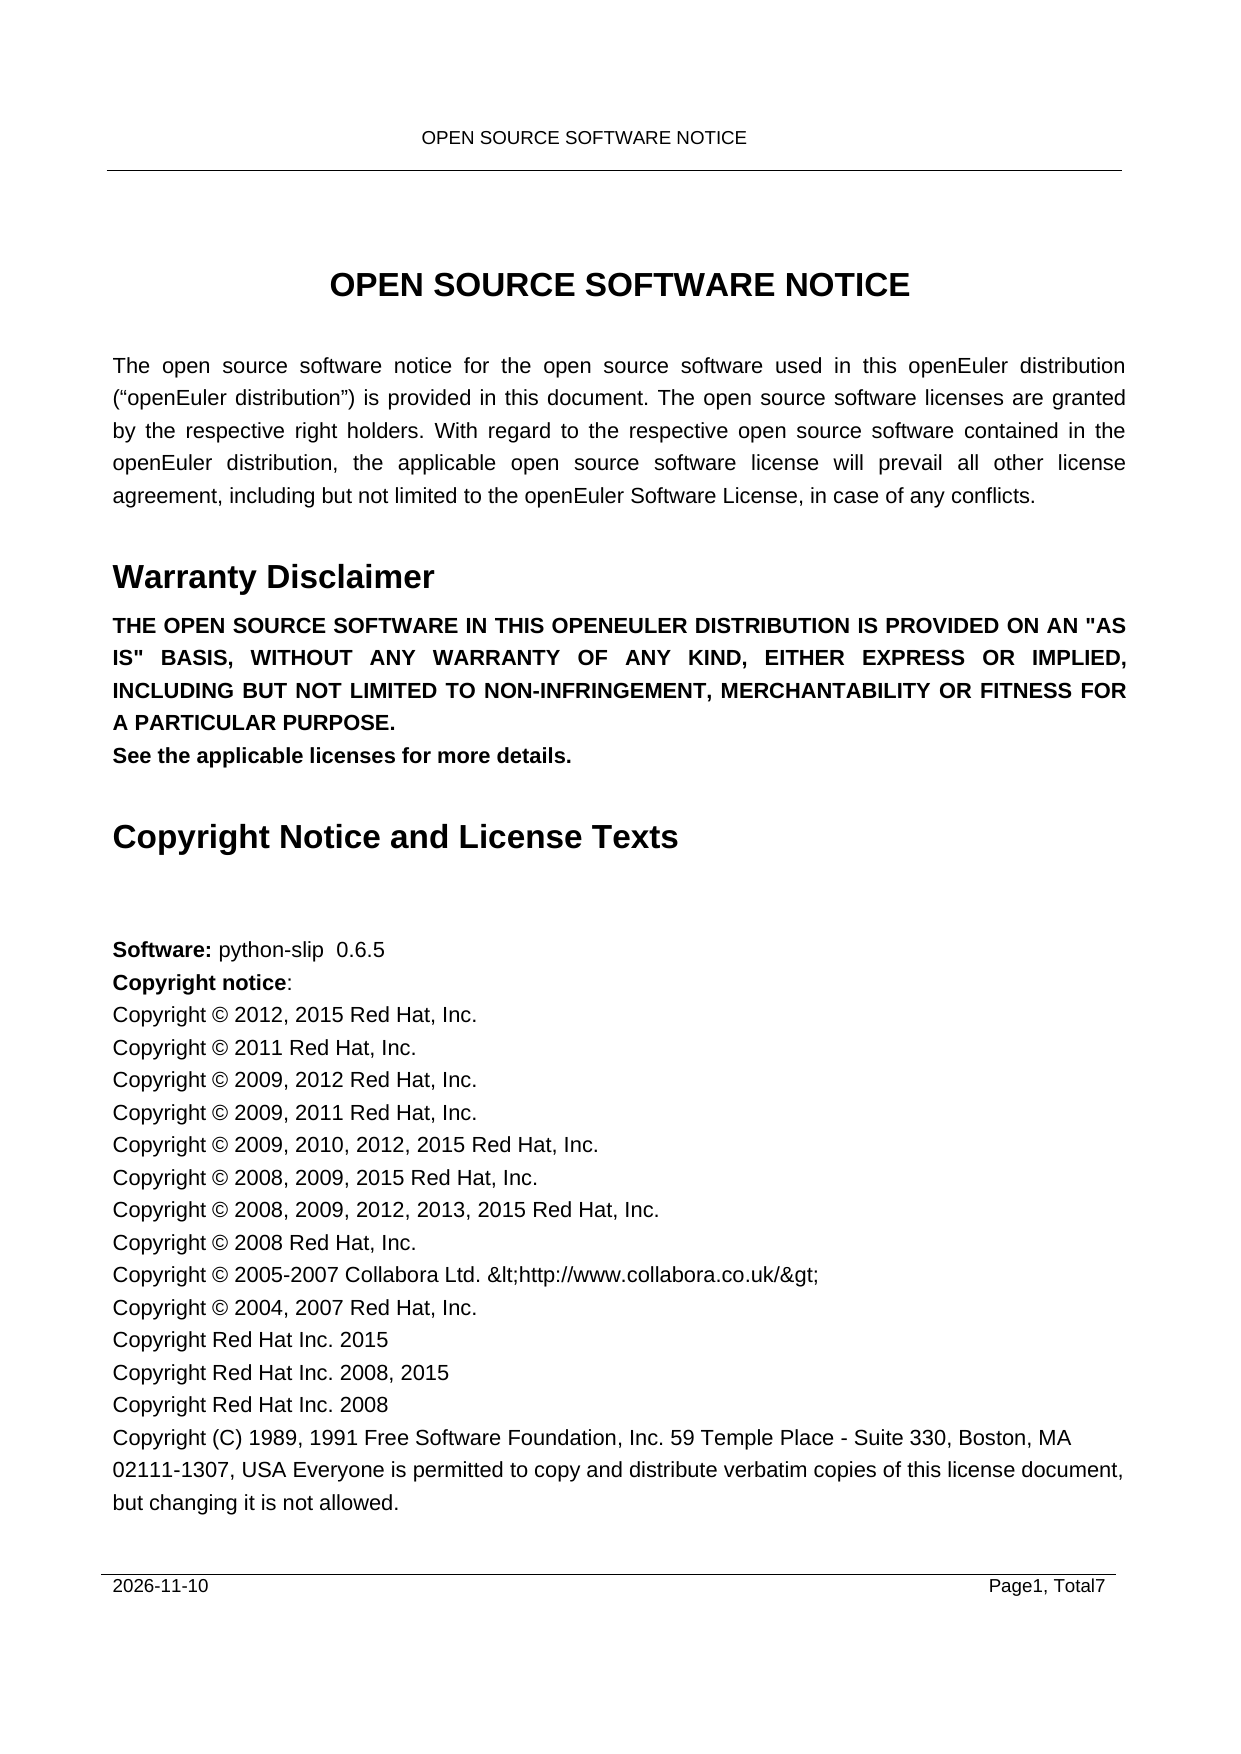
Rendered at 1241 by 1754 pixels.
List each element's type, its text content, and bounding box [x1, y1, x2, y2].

text Copyright © 2008, 2009, 2015 Red Hat, Inc. [112, 1161, 1128, 1193]
text Copyright © 2008, 2009, 2012, 2013, 2015 Red Hat, Inc. [112, 1193, 1128, 1226]
text Copyright (C) 1989, 1991 Free Software Foundation, Inc. 59 Temple Place - Suite 330, Boston, MA 02111-1307, USA Everyone is permitted to copy and distribute verbatim copies of this license document, but changing it is not allowed. [112, 1421, 1128, 1518]
text Copyright © 2004, 2007 Red Hat, Inc. [112, 1291, 1128, 1323]
text THE OPEN SOURCE SOFTWARE IN THIS OPENEULER DISTRIBUTION IS PROVIDED ON AN "AS IS" BASIS, WITHOUT ANY WARRANTY OF ANY KIND, EITHER EXPRESS OR IMPLIED, INCLUDING BUT NOT LIMITED TO NON-INFRINGEMENT, MERCHANTABILITY OR FITNESS FOR A PARTICULAR PURPOSE. See the applicable licenses for more details. [112, 609, 1128, 771]
text Copyright Red Hat Inc. 2008, 2015 [112, 1356, 1128, 1388]
text Copyright notice: [112, 966, 1128, 998]
text Software: python-slip 0.6.5 [112, 933, 1128, 966]
text Copyright Notice and License Texts [112, 804, 1128, 869]
text Copyright © 2005-2007 Collabora Ltd. &lt;http://www.collabora.co.uk/&gt; [112, 1258, 1128, 1291]
text Copyright © 2008 Red Hat, Inc. [112, 1226, 1128, 1258]
text Copyright Red Hat Inc. 2015 [112, 1323, 1128, 1356]
text Copyright © 2009, 2011 Red Hat, Inc. [112, 1096, 1128, 1128]
text Copyright © 2011 Red Hat, Inc. [112, 1031, 1128, 1063]
text The open source software notice for the open source software used in this openEuler distribution (“openEuler distribution”) is provided in this document. The open source software licenses are granted by the respective right holders. With regard to the respective open source software contained in the openEuler distribution, the applicable open source software license will prevail all other license agreement, including but not limited to the openEuler Software License, in case of any conflicts. [112, 349, 1128, 511]
text OPEN SOURCE SOFTWARE NOTICE [112, 251, 1128, 316]
text Copyright © 2009, 2010, 2012, 2015 Red Hat, Inc. [112, 1128, 1128, 1161]
text Copyright © 2012, 2015 Red Hat, Inc. [112, 998, 1128, 1031]
text Warranty Disclaimer [112, 544, 1128, 609]
text Copyright Red Hat Inc. 2008 [112, 1388, 1128, 1421]
text Copyright © 2009, 2012 Red Hat, Inc. [112, 1063, 1128, 1096]
